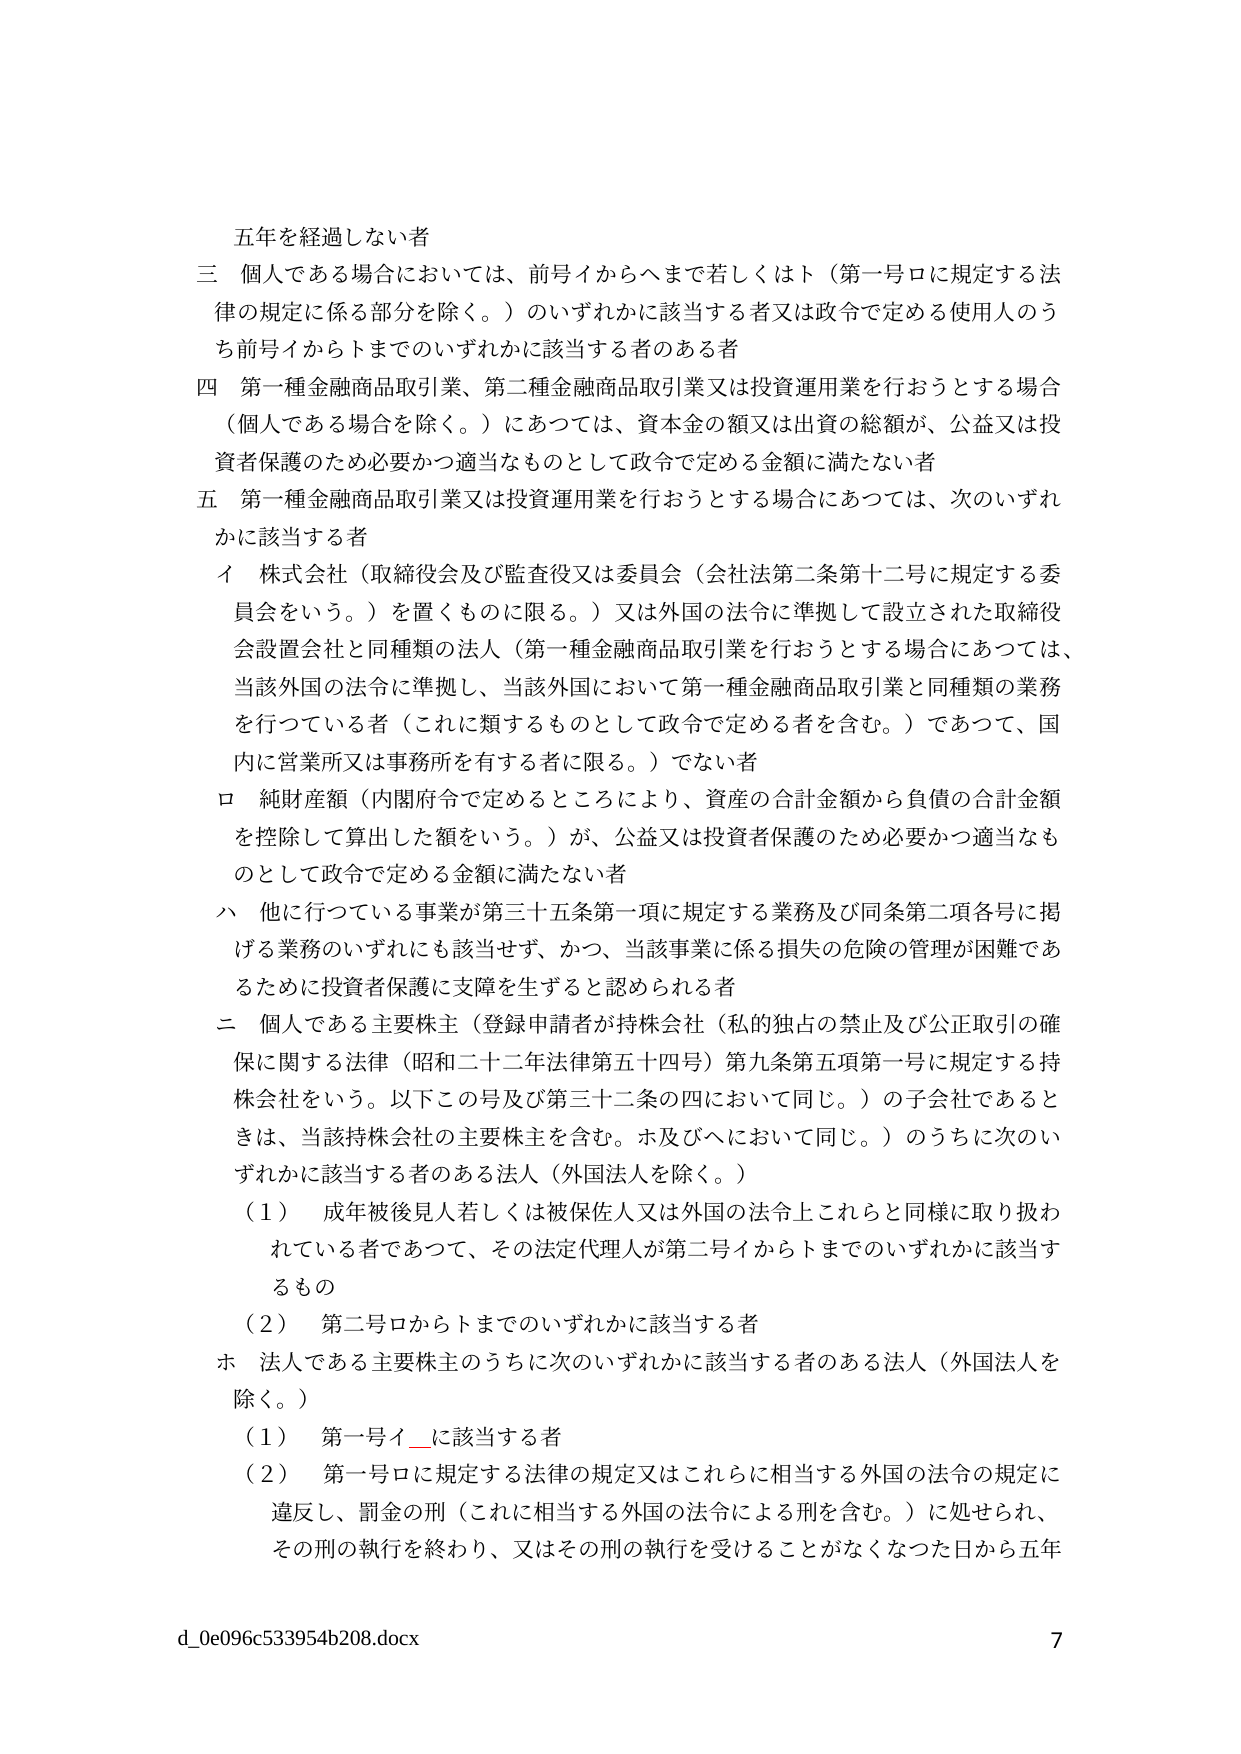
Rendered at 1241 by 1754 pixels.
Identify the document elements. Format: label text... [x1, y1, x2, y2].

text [215, 217, 1063, 254]
text ロ 純財産額（内閣府令で定めるところにより、資産の合計金額から負債の合計金額を控除して算出した額をいう。）が、公益又は投資者保護のため必要かつ適当なものとして政令で定める金額に満たない者 [215, 779, 1063, 892]
text ニ 個人である主要株主（登録申請者が持株会社（私的独占の禁止及び公正取引の確保に関する法律（昭和二十二年法律第五十四号）第九条第五項第一号に規定する持株会社をいう。以下この号及び第三十二条の四において同じ。）の子会社であるときは、当該持株会社の主要株主を含む。ホ及びヘにおいて同じ。）のうちに次のいずれかに該当する者のある法人（外国法人を除く。） [215, 1004, 1063, 1192]
text 四 第一種金融商品取引業、第二種金融商品取引業又は投資運用業を行おうとする場合（個人である場合を除く。）にあつては、資本金の額又は出資の総額が、公益又は投資者保護のため必要かつ適当なものとして政令で定める金額に満たない者 [196, 367, 1063, 479]
text 五 第一種金融商品取引業又は投資運用業を行おうとする場合にあつては、次のいずれかに該当する者 [196, 479, 1063, 554]
text （１） 成年被後見人若しくは被保佐人又は外国の法令上これらと同様に取り扱われている者であつて、その法定代理人が第二号イからトまでのいずれかに該当するもの [233, 1192, 1063, 1304]
text （１） 第一号イ に該当する者 [234, 1417, 1063, 1454]
text （２） 第二号ロからトまでのいずれかに該当する者 [234, 1304, 1063, 1342]
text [233, 1454, 1063, 1567]
text 三 個人である場合においては、前号イからヘまで若しくはト（第一号ロに規定する法律の規定に係る部分を除く。）のいずれかに該当する者又は政令で定める使用人のうち前号イからトまでのいずれかに該当する者のある者 [196, 254, 1063, 367]
text イ 株式会社（取締役会及び監査役又は委員会（会社法第二条第十二号に規定する委員会をいう。）を置くものに限る。）又は外国の法令に準拠して設立された取締役会設置会社と同種類の法人（第一種金融商品取引業を行おうとする場合にあつては、当該外国の法令に準拠し、当該外国において第一種金融商品取引業と同種類の業務を行つている者（これに類するものとして政令で定める者を含む。）であつて、国内に営業所又は事務所を有する者に限る。）でない者 [215, 554, 1063, 779]
text ハ 他に行つている事業が第三十五条第一項に規定する業務及び同条第二項各号に掲げる業務のいずれにも該当せず、かつ、当該事業に係る損失の危険の管理が困難であるために投資者保護に支障を生ずると認められる者 [215, 892, 1063, 1004]
text ホ 法人である主要株主のうちに次のいずれかに該当する者のある法人（外国法人を除く。） [215, 1342, 1063, 1417]
